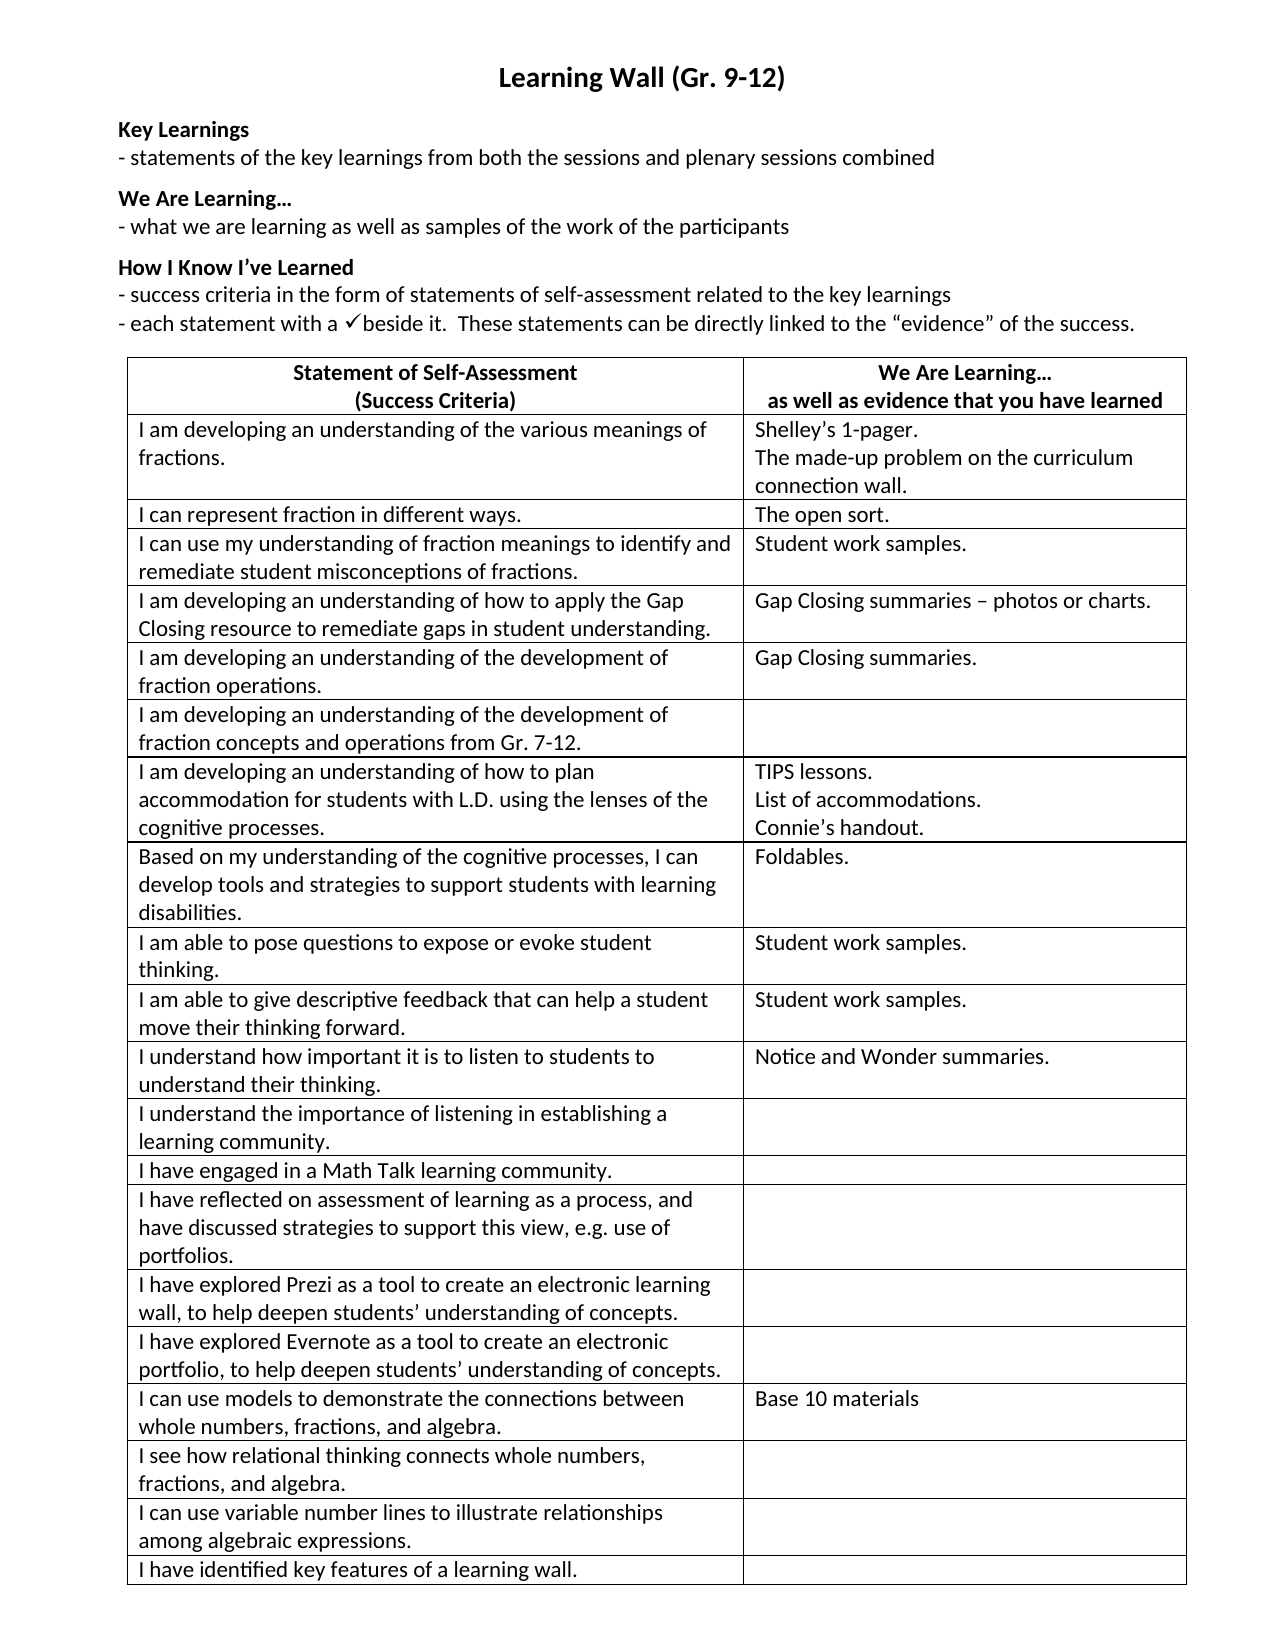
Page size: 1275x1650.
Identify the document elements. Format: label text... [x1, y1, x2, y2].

text How I Know I’ve Learned [118, 253, 1167, 281]
text Learning Wall (Gr. 9-12) [118, 59, 1167, 95]
text - each statement with a beside it. These statements can be directly linked to the “evidence” of the success. [118, 309, 1167, 337]
text We Are Learning… [118, 184, 1167, 212]
text Key Learnings [118, 115, 1167, 143]
text - statements of the key learnings from both the sessions and plenary sessions combined [118, 143, 1167, 171]
text - what we are learning as well as samples of the work of the participants [118, 212, 1167, 240]
text - success criteria in the form of statements of self-assessment related to the key learnings [118, 281, 1167, 309]
